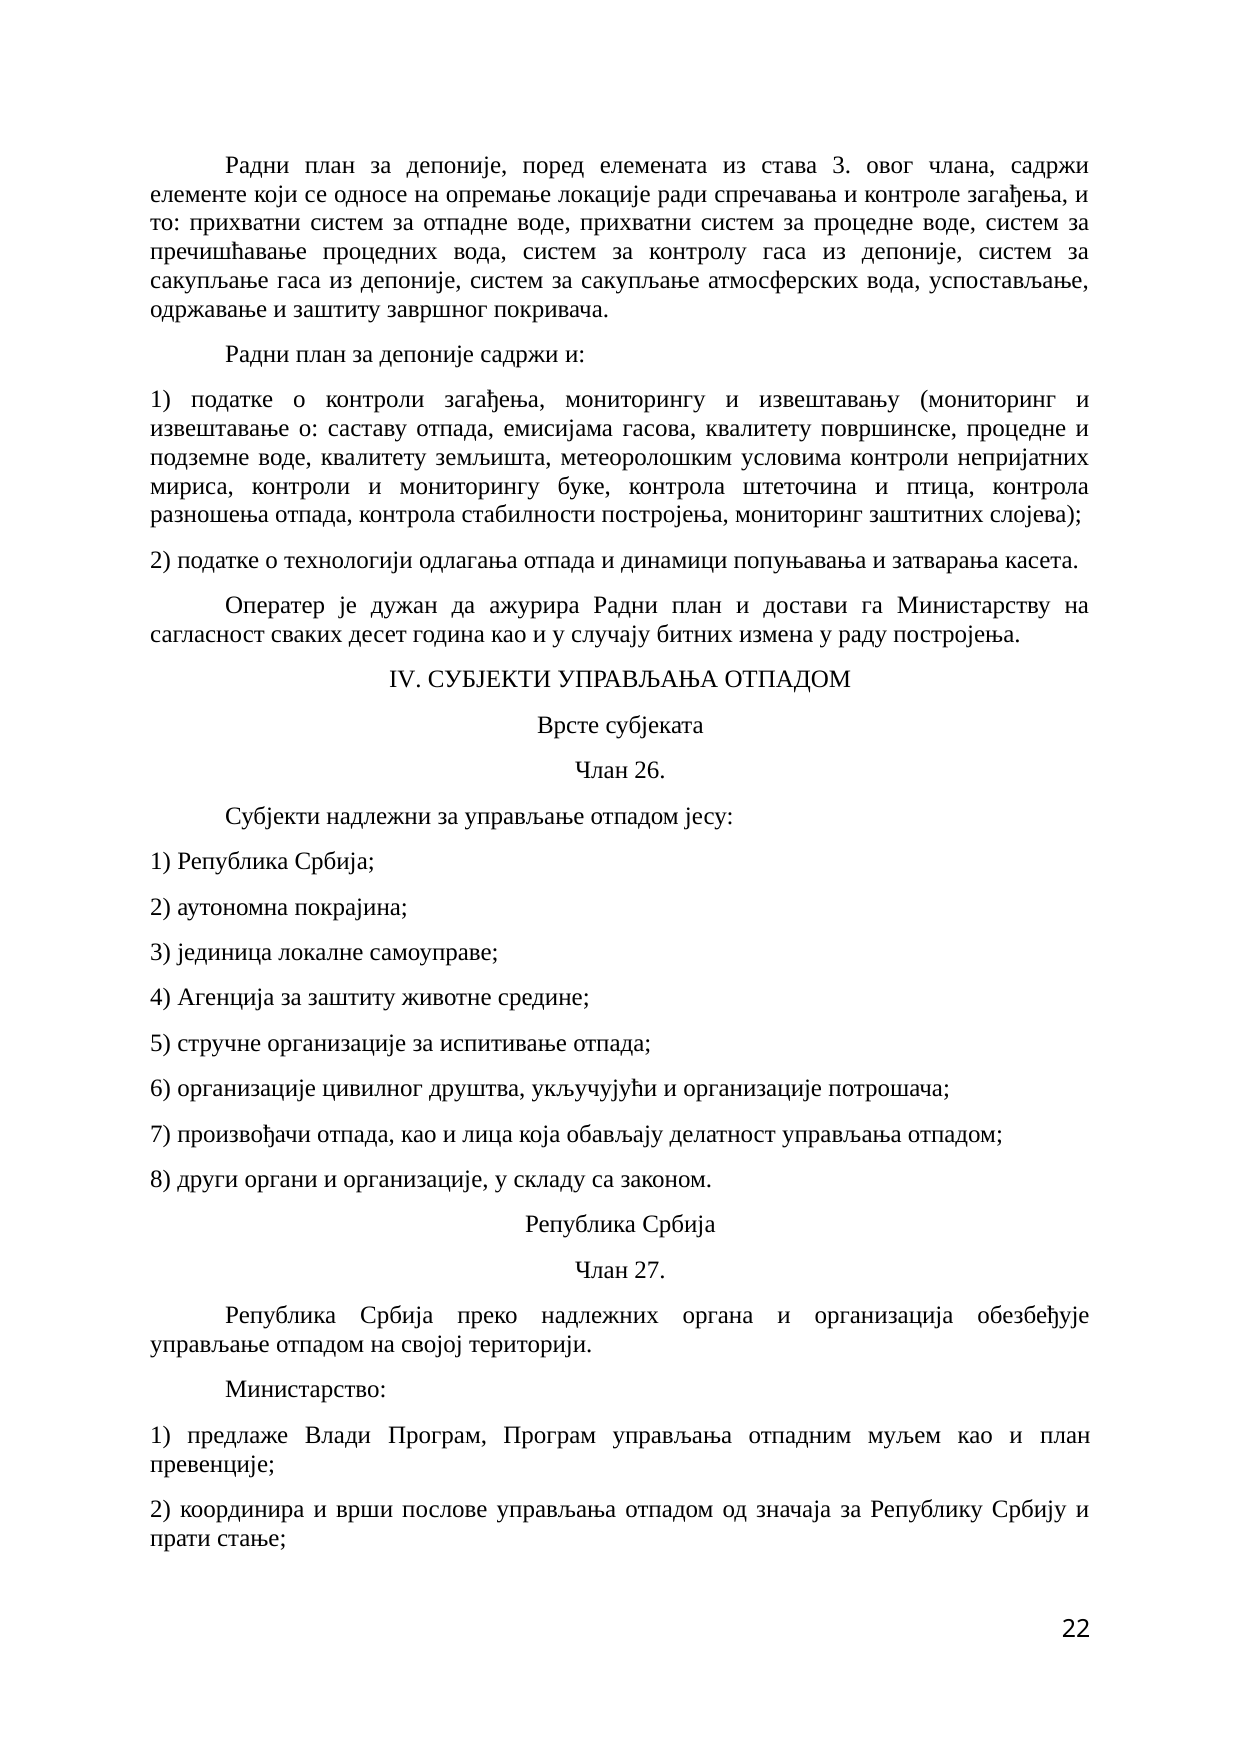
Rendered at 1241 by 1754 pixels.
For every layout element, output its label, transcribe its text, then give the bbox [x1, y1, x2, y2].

text Врсте субјеката [150, 710, 1090, 739]
text 4) Агенција за заштиту животне средине; [150, 982, 1090, 1011]
text 5) стручне организације за испитивање отпада; [150, 1028, 1090, 1057]
text Радни план за депоније, поред елемената из става 3. овог члана, садржи елементе који се односе на опремање локације ради спречавања и контроле загађења, и то: прихватни систем за отпадне воде, прихватни систем за процедне воде, систем за пречишћавање процедних вода, систем за контролу гаса из депоније, систем за сакупљање гаса из депоније, систем за сакупљање атмосферских вода, успостављање, одржавање и заштиту завршног покривача. [150, 150, 1090, 322]
text 1) податке о контроли загађења, мониторингу и извештавању (мониторинг и извештавање о: саставу отпада, емисијама гасова, квалитету површинске, процедне и подземне воде, квалитету земљишта, метеоролошким условима контроли непријатних мириса, контроли и мониторингу буке, контрола штеточина и птица, контрола разношења отпада, контрола стабилности постројења, мониторинг заштитних слојева); [150, 384, 1090, 528]
text 6) организације цивилног друштва, укључујући и организације потрошача; [150, 1073, 1090, 1102]
text Република Србија [150, 1209, 1090, 1238]
text Радни план за депоније садржи и: [150, 339, 1090, 368]
text Члан 27. [150, 1255, 1090, 1284]
text Субјекти надлежни за управљање отпадом јесу: [150, 801, 1090, 829]
text 1) предлаже Влади Програм, Програм управљања отпадним муљем као и план превенције; [150, 1420, 1090, 1477]
text 2) координира и врши послове управљања отпадом од значаја за Републику Србију и прати стање; [150, 1494, 1090, 1552]
text 8) други органи и организације, у складу са законом. [150, 1164, 1090, 1193]
text Република Србија преко надлежних органа и организација обезбеђује управљање отпадом на својој територији. [150, 1300, 1090, 1358]
text Члан 26. [150, 755, 1090, 784]
text 3) јединица локалне самоуправе; [150, 937, 1090, 966]
text Министарство: [150, 1374, 1090, 1403]
text 1) Република Србија; [150, 846, 1090, 875]
text 2) податке о технологији одлагања отпада и динамици попуњавања и затварања касета. [150, 545, 1090, 574]
text 2) аутономна покрајина; [150, 892, 1090, 920]
text 7) произвођачи отпада, као и лица која обављају делатност управљања отпадом; [150, 1119, 1090, 1147]
text IV. СУБЈЕКТИ УПРАВЉАЊА ОТПАДОМ [150, 664, 1090, 693]
text Оператер је дужан да ажурира Радни план и достави га Министарству на сагласност сваких десет година као и у случају битних измена у раду постројења. [150, 590, 1090, 648]
